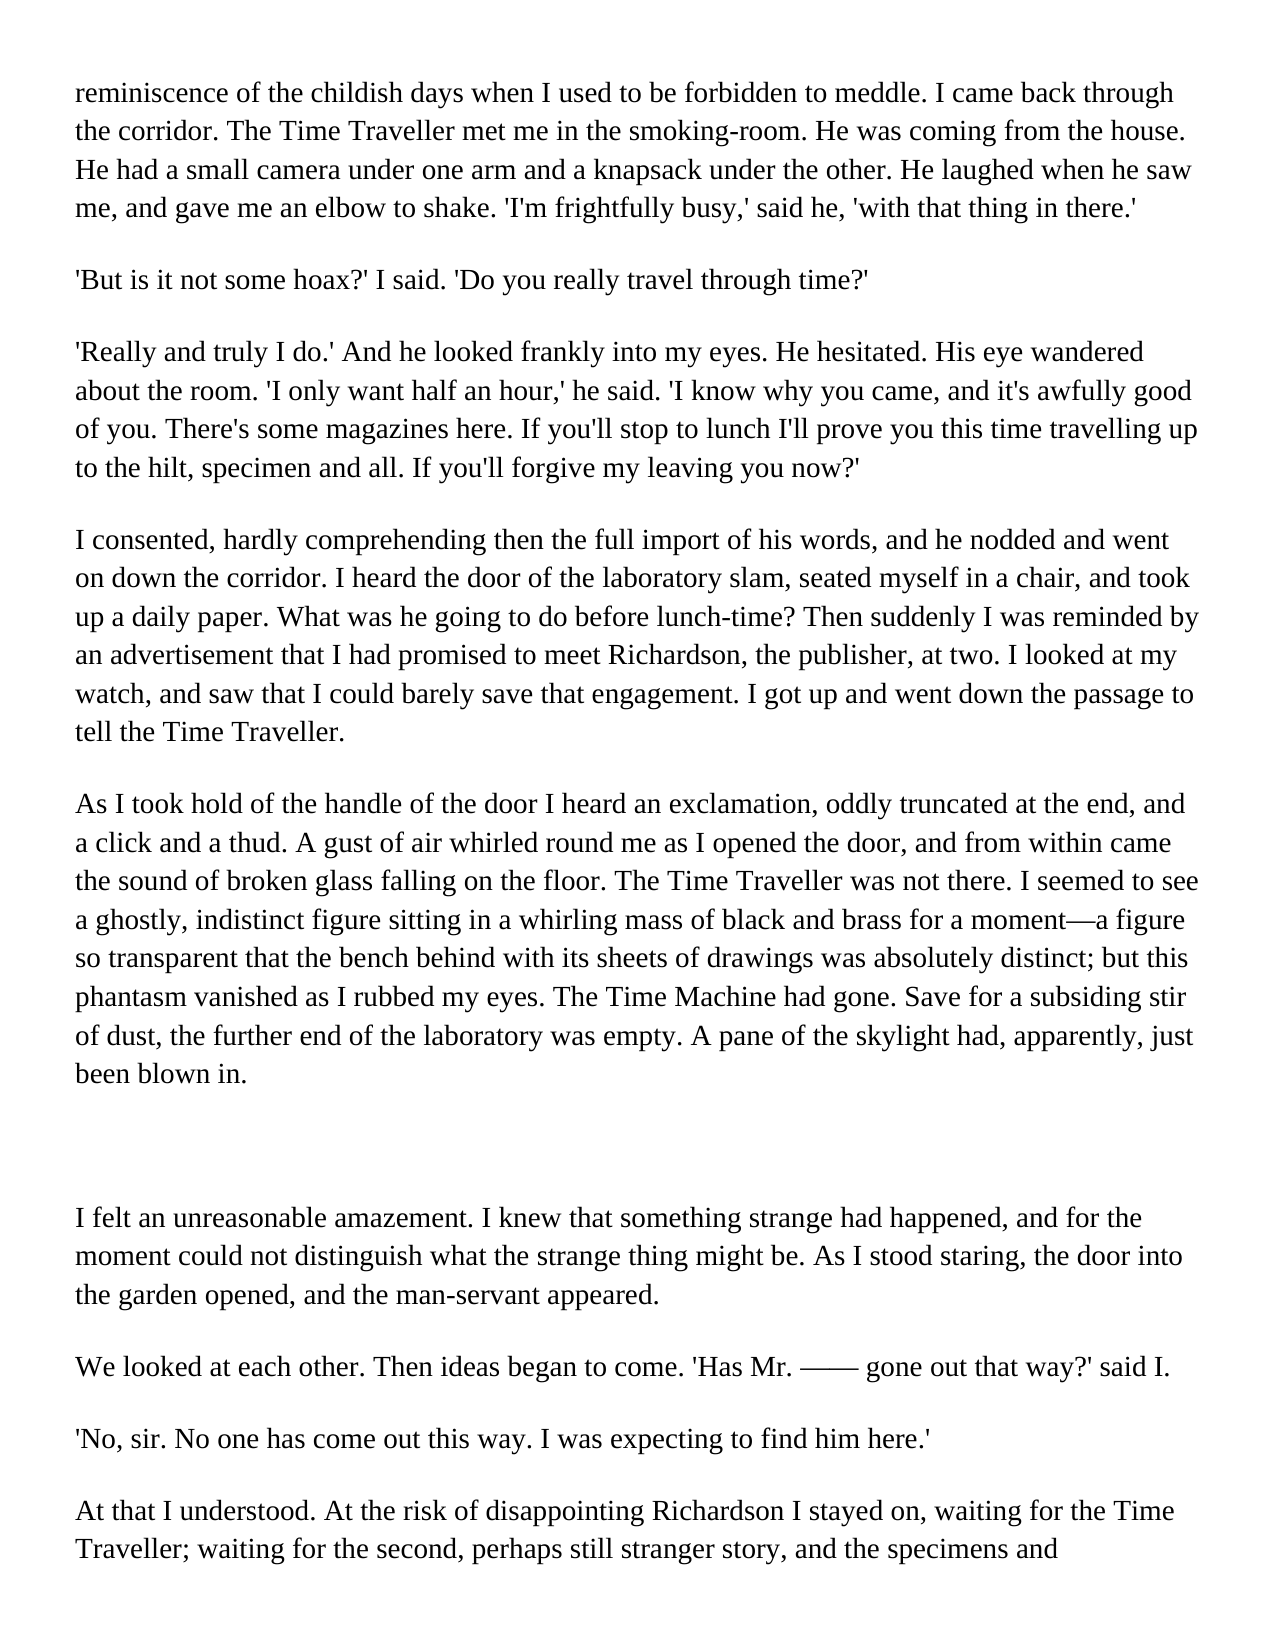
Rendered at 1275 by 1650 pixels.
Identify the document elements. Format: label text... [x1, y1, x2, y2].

text I consented, hardly comprehending then the full import of his words, and he nodded and went on down the corridor. I heard the door of the laboratory slam, seated myself in a chair, and took up a daily paper. What was he going to do before lunch-time? Then suddenly I was reminded by an advertisement that I had promised to meet Richardson, the publisher, at two. I looked at my watch, and saw that I could barely save that engagement. I got up and went down the passage to tell the Time Traveller. [75, 522, 1200, 748]
text 'Really and truly I do.' And he looked frankly into my eyes. He hesitated. His eye wandered about the room. 'I only want half an hour,' he said. 'I know why you came, and it's awfully good of you. There's some magazines here. If you'll stop to lunch I'll prove you this time travelling up to the hilt, specimen and all. If you'll forgive my leaving you now?' [75, 334, 1200, 483]
text As I took hold of the handle of the door I heard an exclamation, oddly truncated at the end, and a click and a thud. A gust of air whirled round me as I opened the door, and from within came the sound of broken glass falling on the floor. The Time Traveller was not there. I seemed to see a ghostly, indistinct figure sitting in a whirling mass of black and brass for a moment—a figure so transparent that the bench behind with its sheets of drawings was absolutely distinct; but this phantasm vanished as I rubbed my eyes. The Time Machine had gone. Save for a subsiding stir of dust, the further end of the laboratory was empty. A pane of the skylight had, apparently, just been blown in. [75, 786, 1200, 1090]
text 'But is it not some hoax?' I said. 'Do you really travel through time?' [75, 262, 1200, 296]
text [75, 75, 1200, 224]
text I felt an unreasonable amazement. I knew that something strange had happened, and for the moment could not distinguish what the strange thing might be. As I stood staring, the door into the garden opened, and the man-servant appeared. [75, 1200, 1200, 1311]
text 'No, sir. No one has come out this way. I was expecting to find him here.' [75, 1421, 1200, 1454]
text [75, 1493, 1200, 1565]
text We looked at each other. Then ideas began to come. 'Has Mr. —— gone out that way?' said I. [75, 1349, 1200, 1382]
